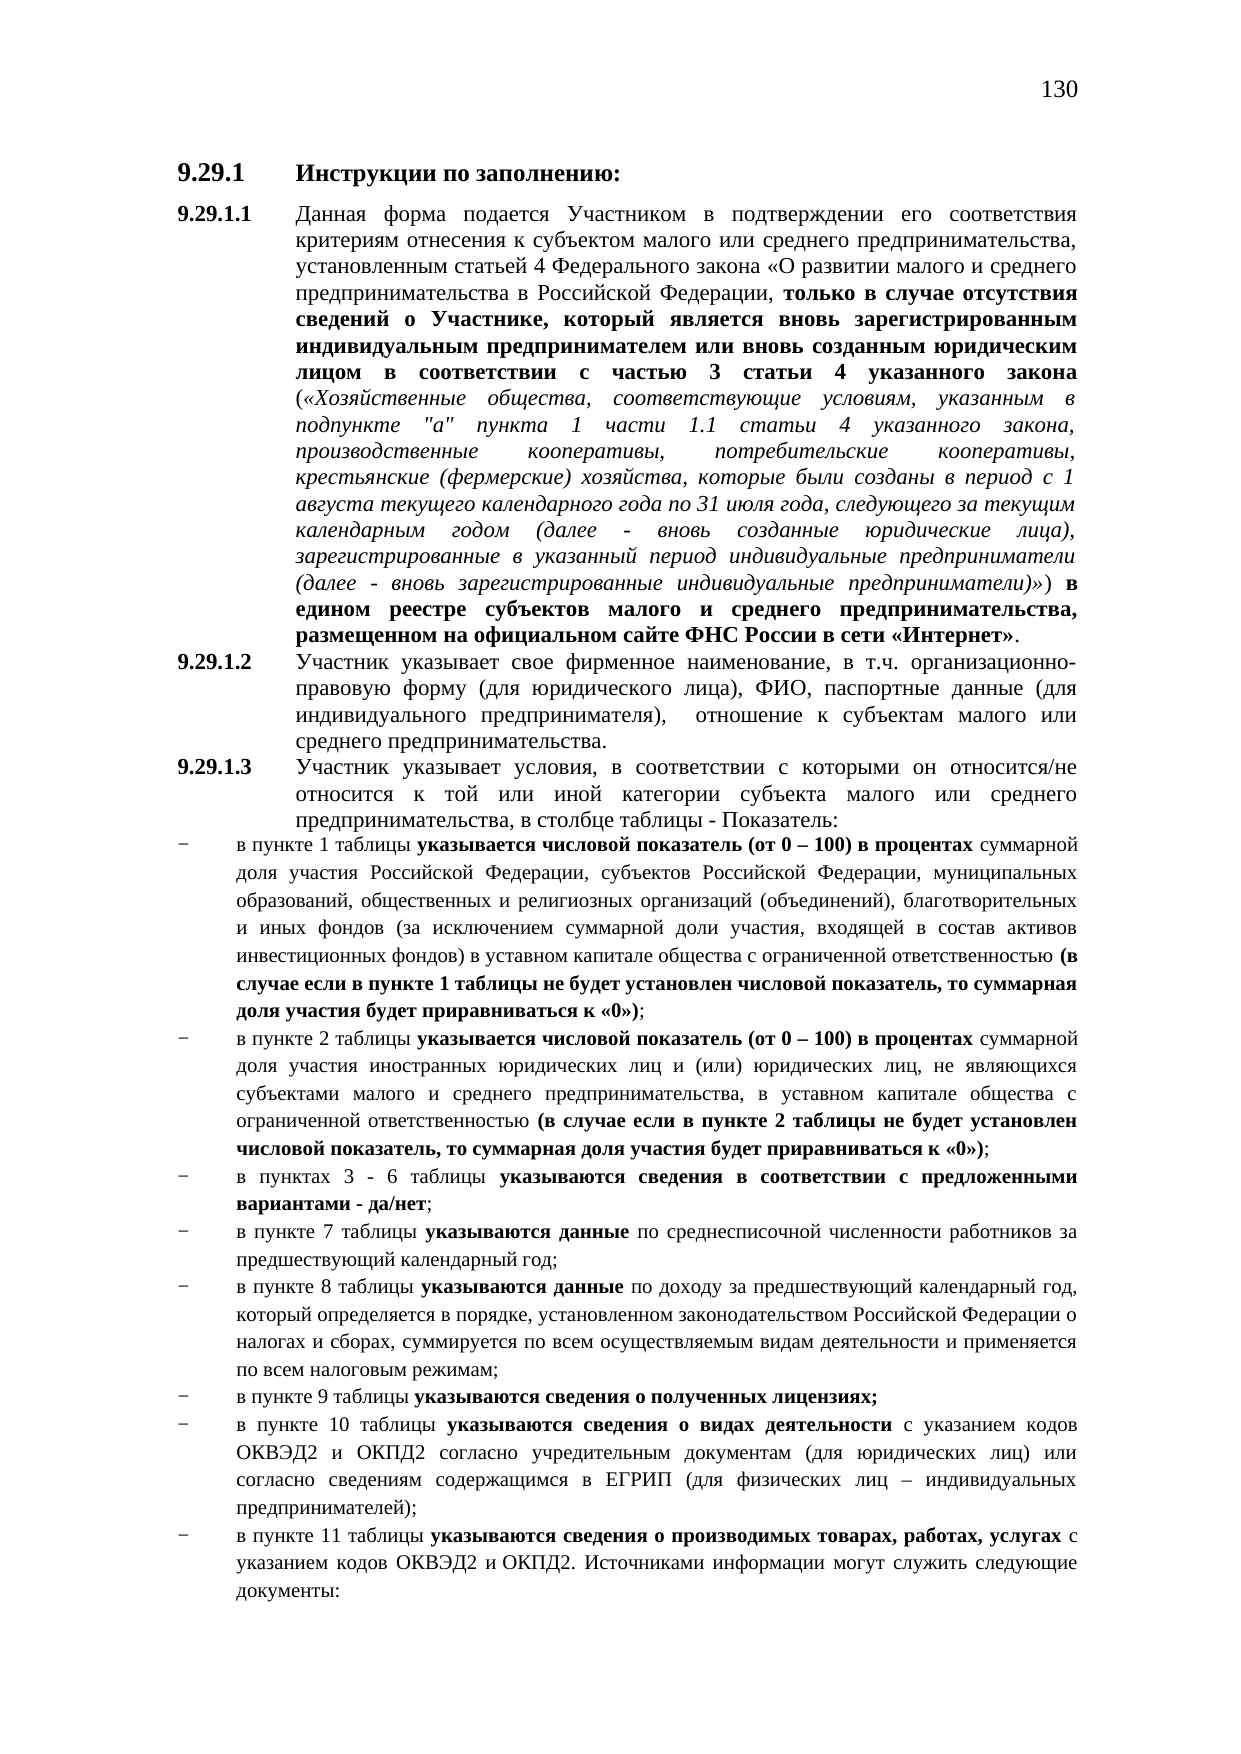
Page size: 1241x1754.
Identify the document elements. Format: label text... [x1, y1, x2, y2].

list в пункте 9 таблицы указываются сведения о полученных лицензиях; [177, 1384, 1078, 1408]
list в пункте 2 таблицы указывается числовой показатель (от 0 – 100) в процентах суммарной доля участия иностранных юридических лиц и (или) юридических лиц, не являющихся субъектами малого и среднего предпринимательства, в уставном капитале общества с ограниченной ответственностью (в случае если в пункте 2 таблицы не будет установлен числовой показатель, то суммарная доля участия будет приравниваться к «0»); [177, 1026, 1078, 1160]
list Инструкции по заполнению: [177, 156, 1078, 187]
list в пункте 1 таблицы указывается числовой показатель (от 0 – 100) в процентах суммарной доля участия Российской Федерации, субъектов Российской Федерации, муниципальных образований, общественных и религиозных организаций (объединений), благотворительных и иных фондов (за исключением суммарной доли участия, входящей в состав активов инвестиционных фондов) в уставном капитале общества с ограниченной ответственностью (в случае если в пункте 1 таблицы не будет установлен числовой показатель, то суммарная доля участия будет приравниваться к «0»); [177, 832, 1078, 1022]
list в пункте 7 таблицы указываются данные по среднесписочной численности работников за предшествующий календарный год; [177, 1219, 1078, 1271]
list в пунктах 3 - 6 таблицы указываются сведения в соответствии с предложенными вариантами - да/нет; [177, 1164, 1078, 1215]
list в пункте 10 таблицы указываются сведения о видах деятельности с указанием кодов ОКВЭД2 и ОКПД2 согласно учредительным документам (для юридических лиц) или согласно сведениям содержащимся в ЕГРИП (для физических лиц – индивидуальных предпринимателей); [177, 1412, 1078, 1519]
list в пункте 8 таблицы указываются данные по доходу за предшествующий календарный год, который определяется в порядке, установленном законодательством Российской Федерации о налогах и сборах, суммируется по всем осуществляемым видам деятельности и применяется по всем налоговым режимам; [177, 1274, 1078, 1381]
list в пункте 11 таблицы указываются сведения о производимых товарах, работах, услугах с указанием кодов ОКВЭД2 и ОКПД2. Источниками информации могут служить следующие документы: [177, 1522, 1078, 1602]
list Данная форма подается Участником в подтверждении его соответствия критериям отнесения к субъектом малого или среднего предпринимательства, установленным статьей 4 Федерального закона «О развитии малого и среднего предпринимательства в Российской Федерации, только в случае отсутствия сведений о Участнике, который является вновь зарегистрированным индивидуальным предпринимателем или вновь созданным юридическим лицом в соответствии с частью 3 статьи 4 указанного закона («Хозяйственные общества, соответствующие условиям, указанным в подпункте "а" пункта 1 части 1.1 статьи 4 указанного закона, производственные кооперативы, потребительские кооперативы, крестьянские (фермерские) хозяйства, которые были созданы в период с 1 августа текущего календарного года по 31 июля года, следующего за текущим календарным годом (далее - вновь созданные юридические лица), зарегистрированные в указанный период индивидуальные предприниматели (далее - вновь зарегистрированные индивидуальные предприниматели)») в едином реестре субъектов малого и среднего предпринимательства, размещенном на официальном сайте ФНС России в сети «Интернет». [177, 200, 1078, 648]
list Участник указывает свое фирменное наименование, в т.ч. организационно-правовую форму (для юридического лица), ФИО, паспортные данные (для индивидуального предпринимателя), отношение к субъектам малого или среднего предпринимательства. [177, 648, 1078, 753]
list Участник указывает условия, в соответствии с которыми он относится/не относится к той или иной категории субъекта малого или среднего предпринимательства, в столбце таблицы - Показатель: [177, 753, 1078, 832]
